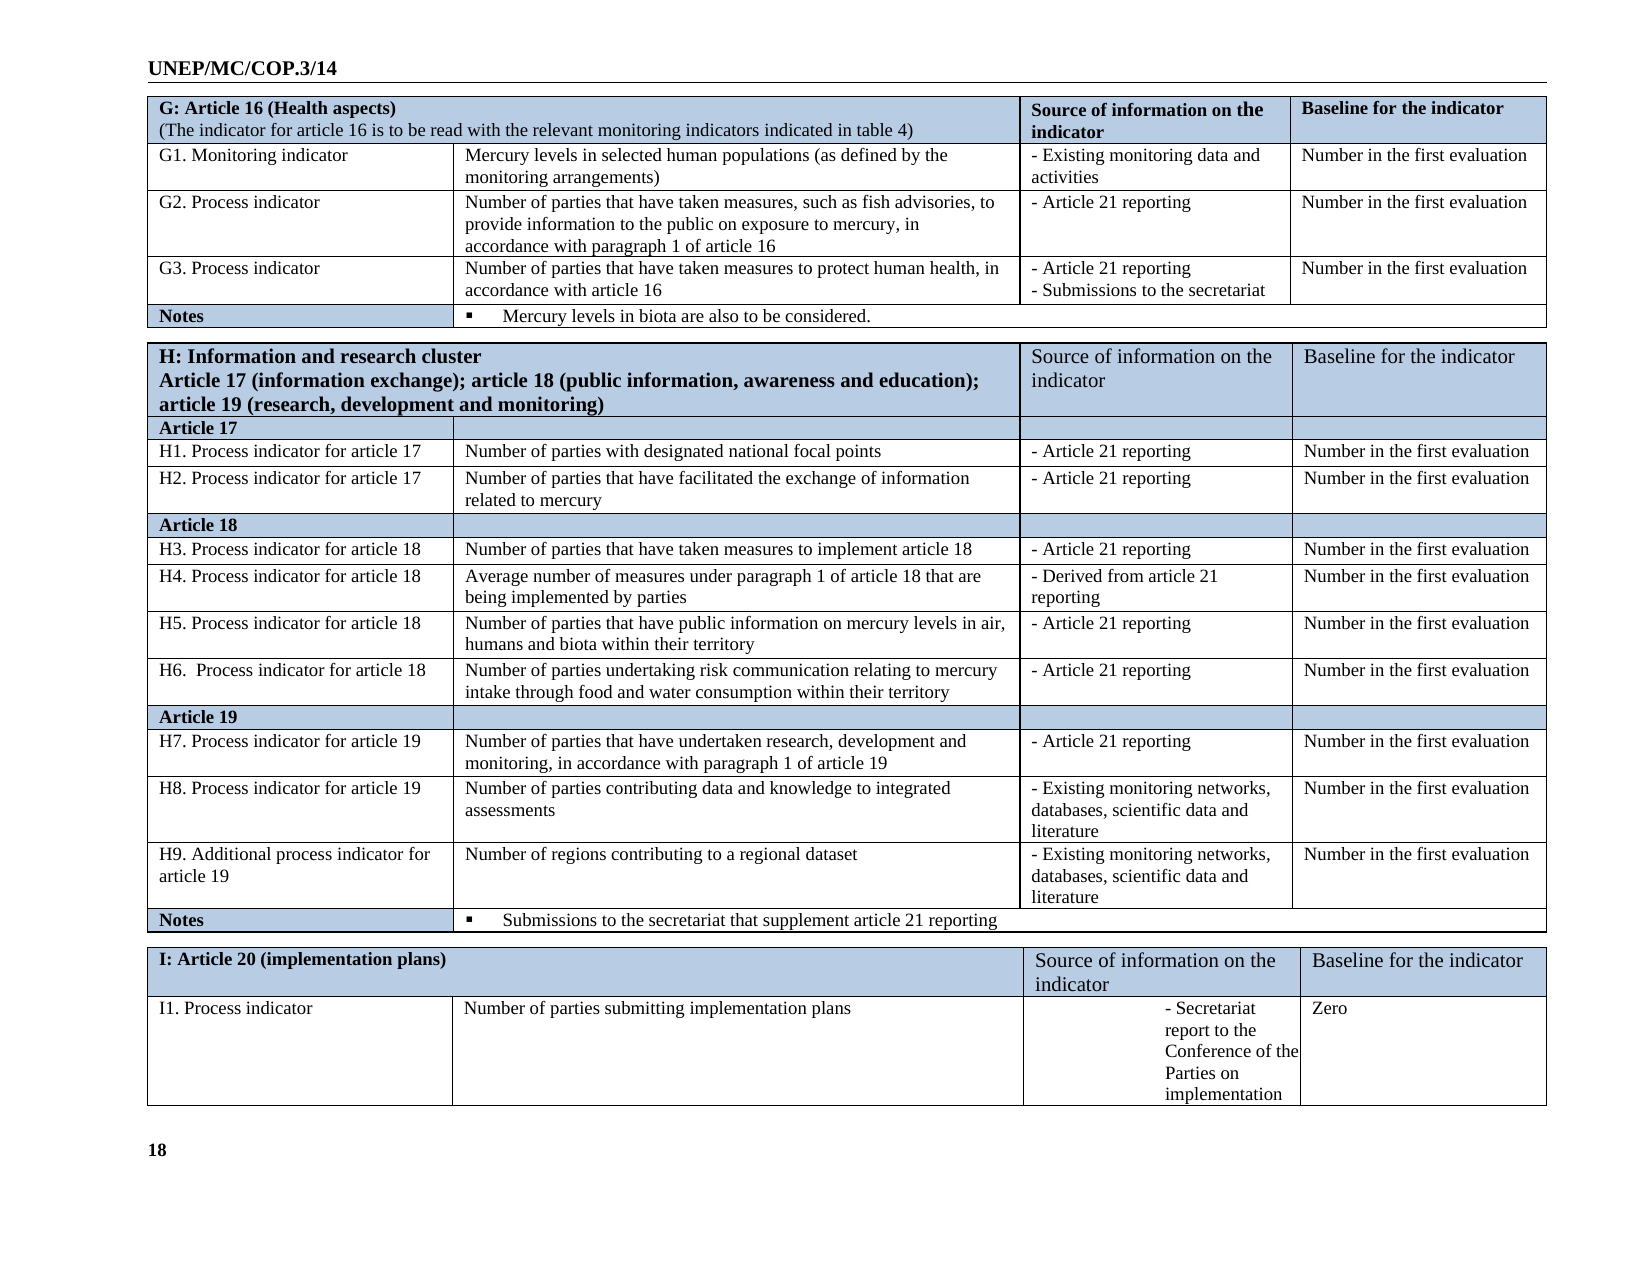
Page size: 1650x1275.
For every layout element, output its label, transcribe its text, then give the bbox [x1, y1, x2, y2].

table_header Baseline for the indicator [1293, 344, 1546, 416]
table_cell H2. Process indicator for article 17 [148, 467, 453, 513]
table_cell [453, 997, 1023, 1105]
table_cell Number of parties that have taken measures to implement article 18 [454, 538, 1019, 563]
table_header Source of information on the indicator [1021, 97, 1290, 143]
table_cell - Article 21 reporting [1021, 191, 1290, 256]
table_cell - Derived from article 21 reporting [1021, 565, 1292, 611]
table_cell Mercury levels in selected human populations (as defined by the monitoring arrangements) [454, 144, 1019, 190]
table_cell Number of regions contributing to a regional dataset [454, 843, 1019, 908]
table_cell - Existing monitoring data and activities [1021, 144, 1290, 190]
table_header Source of information on the indicator [1024, 948, 1300, 996]
table_cell - Article 21 reporting [1021, 440, 1292, 466]
table_cell Mercury levels in biota are also to be considered. [454, 305, 1546, 327]
table_cell [454, 706, 1019, 729]
table_cell Number in the first evaluation [1293, 659, 1546, 705]
table_cell Number in the first evaluation [1293, 440, 1546, 466]
table_cell Number in the first evaluation [1293, 612, 1546, 658]
table_cell Notes [148, 305, 453, 327]
table_cell Number in the first evaluation [1291, 191, 1546, 256]
table_cell Number in the first evaluation [1293, 538, 1546, 563]
table_cell Number of parties that have undertaken research, development and monitoring, in accordance with paragraph 1 of article 19 [454, 730, 1019, 776]
table_cell Zero [1301, 997, 1546, 1105]
table_cell [1021, 706, 1292, 729]
table_cell H4. Process indicator for article 18 [148, 565, 453, 611]
table_cell Average number of measures under paragraph 1 of article 18 that are being implemented by parties [454, 565, 1019, 611]
table_cell Number of parties undertaking risk communication relating to mercury intake through food and water consumption within their territory [454, 659, 1019, 705]
table_cell G3. Process indicator [148, 257, 453, 303]
table_cell Number of parties with designated national focal points [454, 440, 1019, 466]
table_cell [454, 417, 1019, 439]
table_cell [1021, 417, 1292, 439]
table_cell H9. Additional process indicator for article 19 [148, 843, 453, 908]
table_cell H5. Process indicator for article 18 [148, 612, 453, 658]
table_cell G2. Process indicator [148, 191, 453, 256]
table_cell [1293, 706, 1546, 729]
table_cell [148, 997, 452, 1105]
table_cell Number of parties that have taken measures to protect human health, in accordance with article 16 [454, 257, 1019, 303]
table_cell - Article 21 reporting [1021, 659, 1292, 705]
table_cell Submissions to the secretariat that supplement article 21 reporting [454, 909, 1546, 931]
table_cell - Article 21 reporting - Submissions to the secretariat [1021, 257, 1290, 303]
table_cell - Article 21 reporting [1021, 467, 1292, 513]
table_cell Number in the first evaluation [1293, 730, 1546, 776]
table_cell [454, 514, 1019, 537]
table_cell Article 17 [148, 417, 453, 439]
table_cell - Article 21 reporting [1021, 538, 1292, 563]
table_cell H8. Process indicator for article 19 [148, 777, 453, 842]
table_cell Number in the first evaluation [1291, 257, 1546, 303]
table_cell Number in the first evaluation [1293, 777, 1546, 842]
table_cell [1293, 417, 1546, 439]
table_cell [1293, 514, 1546, 537]
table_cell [1024, 997, 1300, 1105]
table_cell - Article 21 reporting [1021, 730, 1292, 776]
table_cell Number in the first evaluation [1293, 843, 1546, 908]
table_cell Number in the first evaluation [1291, 144, 1546, 190]
table_cell H7. Process indicator for article 19 [148, 730, 453, 776]
table_cell Number of parties that have public information on mercury levels in air, humans and biota within their territory [454, 612, 1019, 658]
table_header G: Article 16 (Health aspects) (The indicator for article 16 is to be read with the relevant monitoring indicators indicated in table 4) [148, 97, 1019, 143]
table_cell Number of parties that have facilitated the exchange of information related to mercury [454, 467, 1019, 513]
table_cell H1. Process indicator for article 17 [148, 440, 453, 466]
table_header Baseline for the indicator [1301, 948, 1546, 996]
table_cell - Existing monitoring networks, databases, scientific data and literature [1021, 843, 1292, 908]
table_cell - Existing monitoring networks, databases, scientific data and literature [1021, 777, 1292, 842]
table_cell Notes [148, 909, 453, 931]
table_cell H3. Process indicator for article 18 [148, 538, 453, 563]
table_cell Number of parties contributing data and knowledge to integrated assessments [454, 777, 1019, 842]
table_header Baseline for the indicator [1291, 97, 1546, 143]
table_cell Number in the first evaluation [1293, 565, 1546, 611]
table_cell [1021, 514, 1292, 537]
table_cell - Article 21 reporting [1021, 612, 1292, 658]
table_cell G1. Monitoring indicator [148, 144, 453, 190]
table_cell Article 18 [148, 514, 453, 537]
table_cell H6. Process indicator for article 18 [148, 659, 453, 705]
table_header Source of information on the indicator [1021, 344, 1292, 416]
table_cell Number of parties that have taken measures, such as fish advisories, to provide information to the public on exposure to mercury, in accordance with paragraph 1 of article 16 [454, 191, 1019, 256]
table_cell Article 19 [148, 706, 453, 729]
table_header I: Article 20 (implementation plans) [148, 948, 1023, 996]
table_header H: Information and research cluster Article 17 (information exchange); article 18 (public information, awareness and education); article 19 (research, development and monitoring) [148, 344, 1019, 416]
table_cell Number in the first evaluation [1293, 467, 1546, 513]
